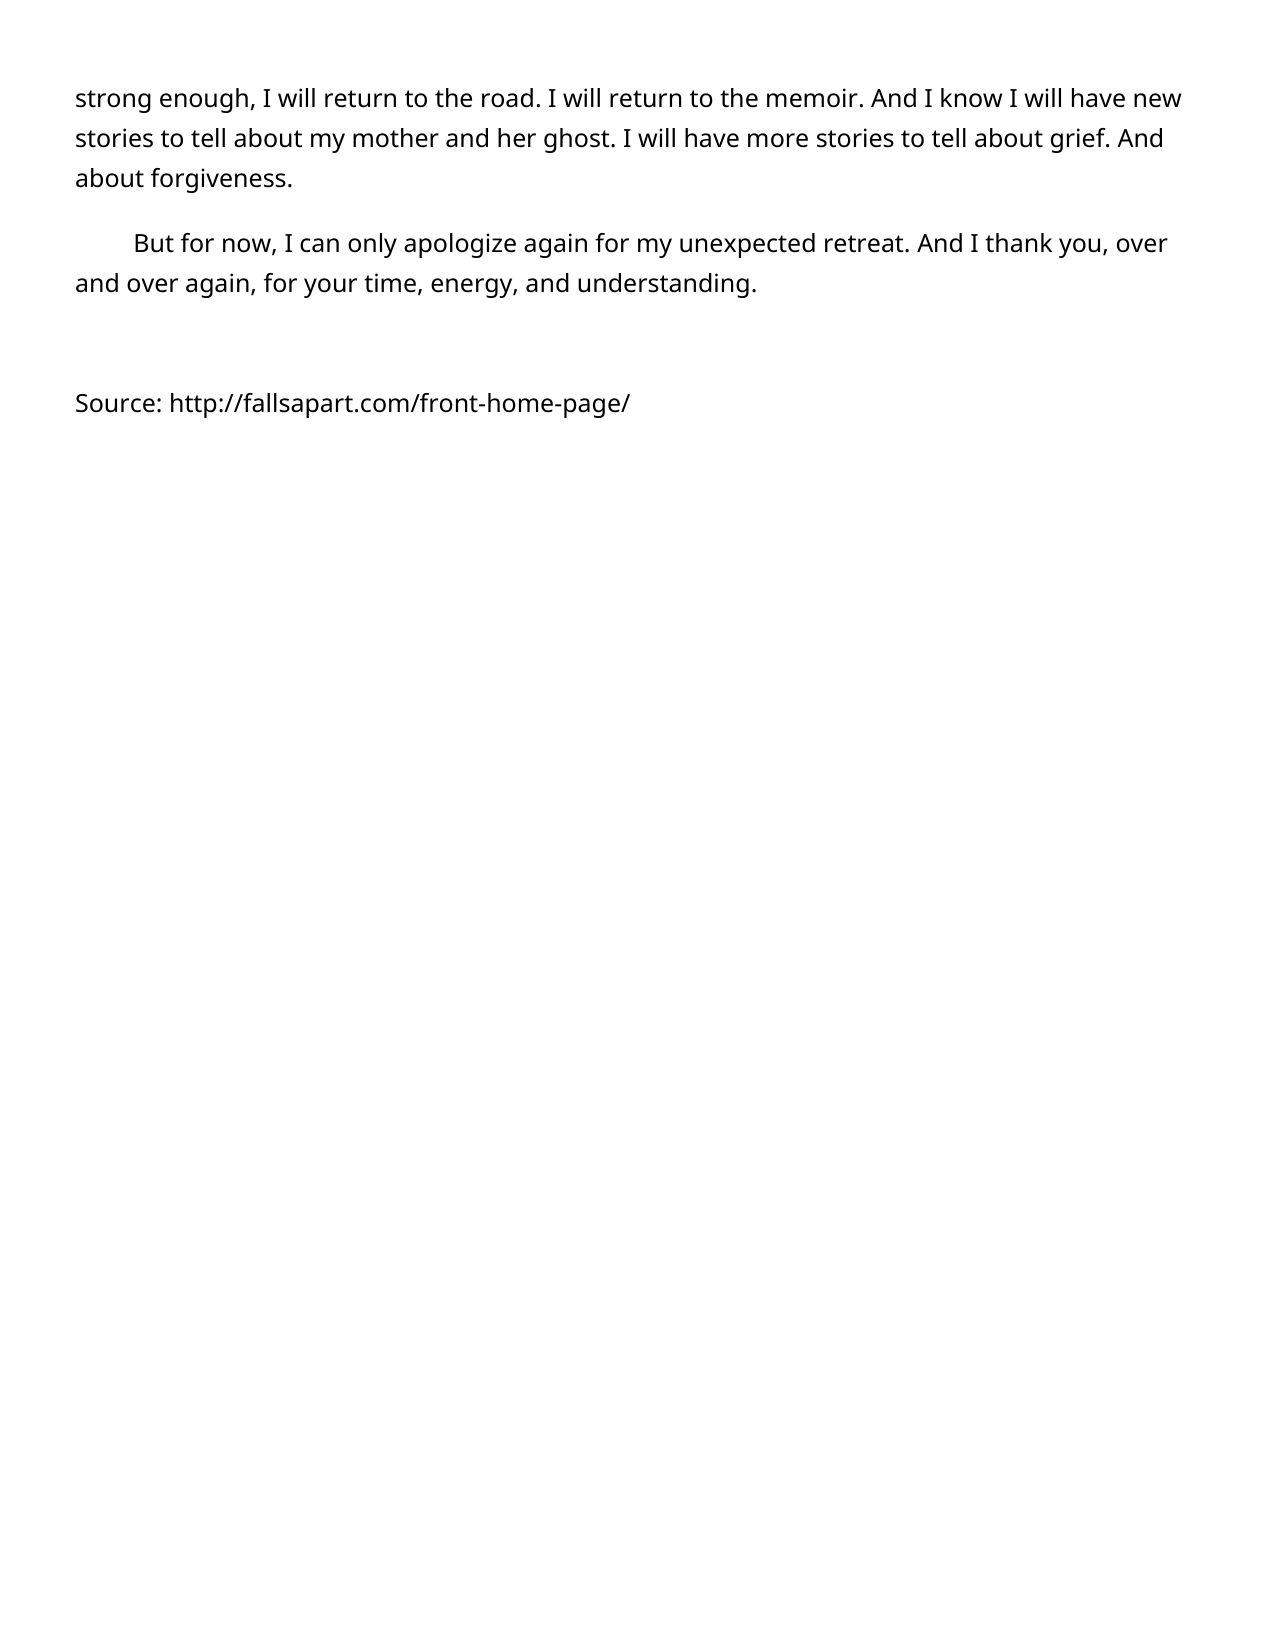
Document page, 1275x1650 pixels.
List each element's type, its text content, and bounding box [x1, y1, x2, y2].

text But for now, I can only apologize again for my unexpected retreat. And I thank you, over and over again, for your time, energy, and understanding. [75, 220, 1200, 300]
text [75, 75, 1200, 195]
text Source: http://fallsapart.com/front-home-page/ [75, 380, 1200, 420]
